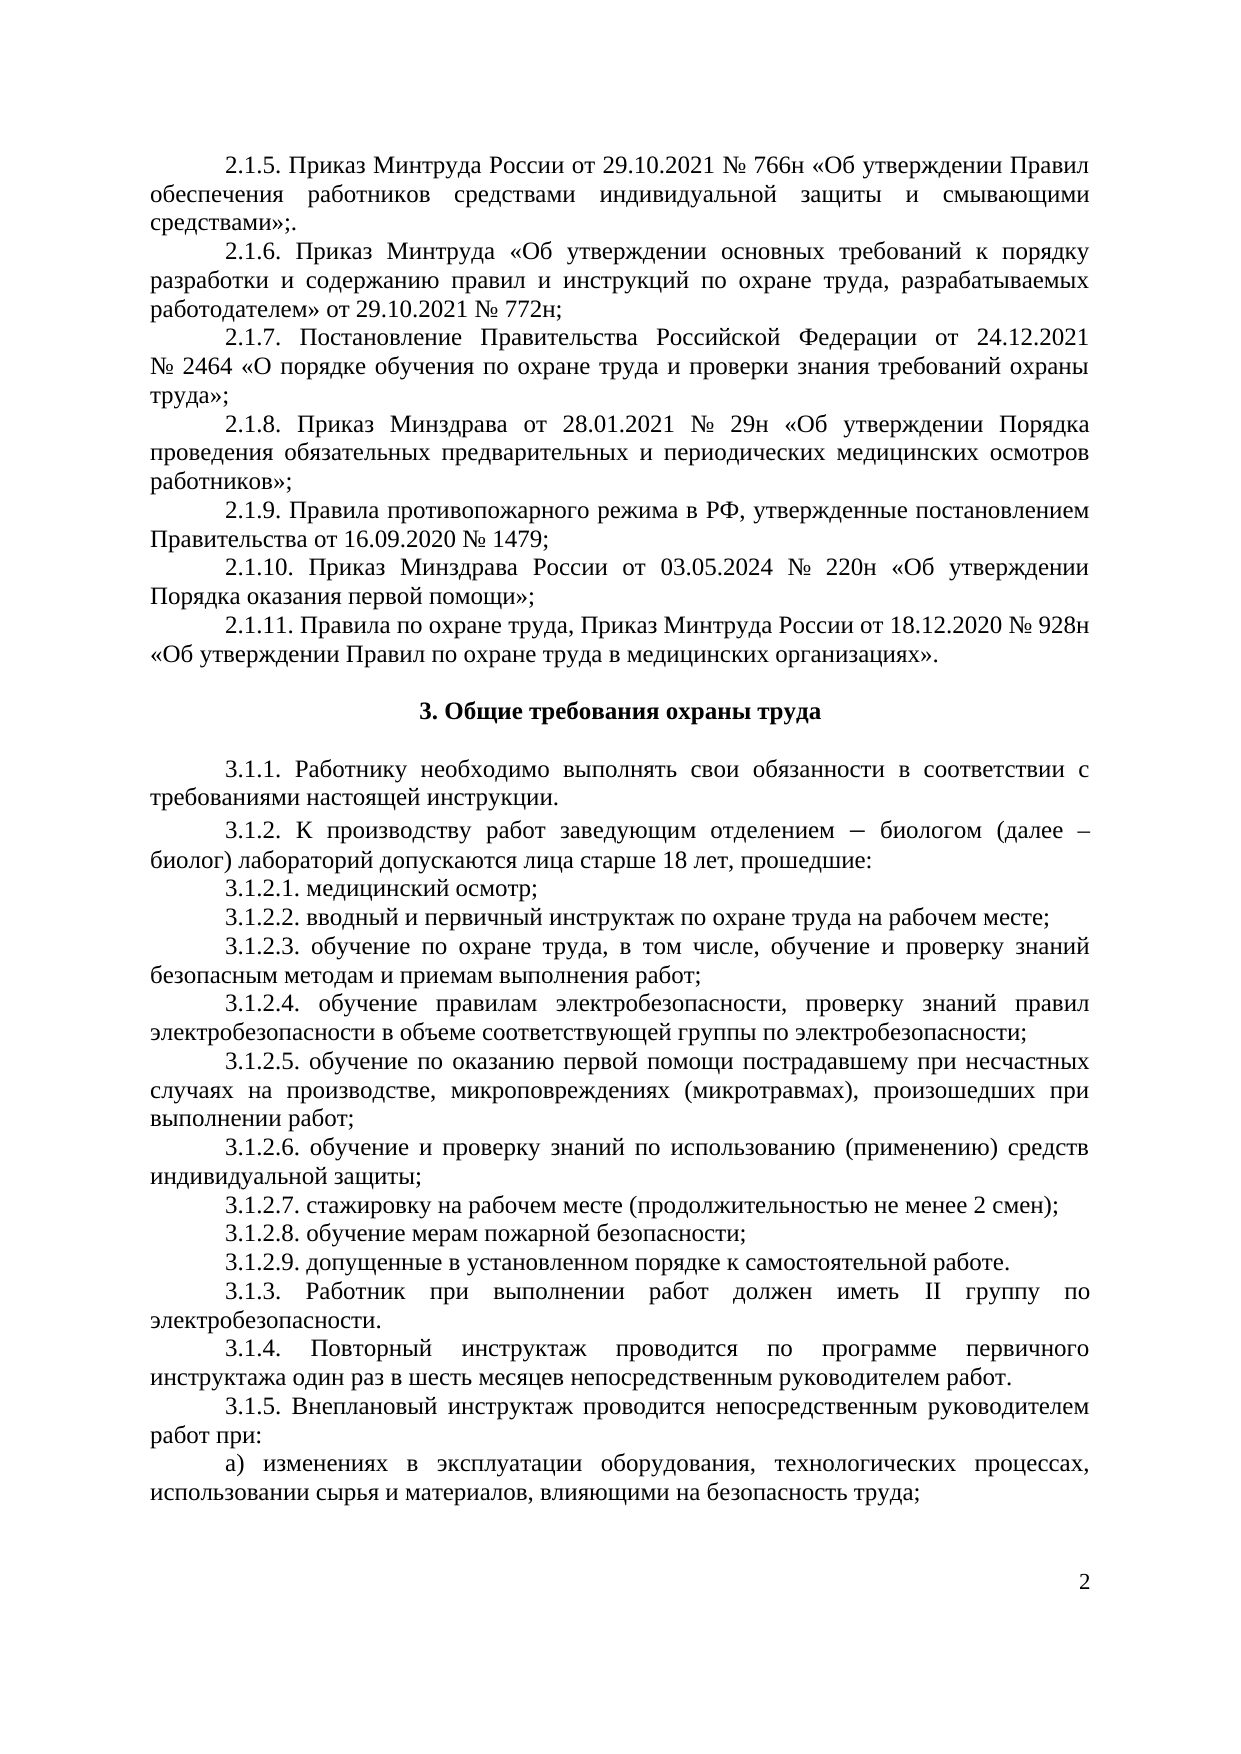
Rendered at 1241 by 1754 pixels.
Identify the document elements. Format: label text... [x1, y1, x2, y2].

text 2.1.10. Приказ Минздрава России от 03.05.2024 № 220н «Об утверждении Порядка оказания первой помощи»; [150, 552, 1090, 610]
text 3.1.2.3. обучение по охране труда, в том числе, обучение и проверку знаний безопасным методам и приемам выполнения работ; [150, 931, 1090, 988]
text 3.1.2.7. стажировку на рабочем месте (продолжительностью не менее 2 смен); [150, 1190, 1090, 1218]
text 2.1.5. Приказ Минтруда России от 29.10.2021 № 766н «Об утверждении Правил обеспечения работников средствами индивидуальной защиты и смывающими средствами»;. [150, 150, 1090, 236]
text 3.1.2.4. обучение правилам электробезопасности, проверку знаний правил электробезопасности в объеме соответствующей группы по электробезопасности; [150, 988, 1090, 1046]
text 3.1.1. Работнику необходимо выполнять свои обязанности в соответствии с требованиями настоящей инструкции. [150, 754, 1090, 811]
text 2.1.7. Постановление Правительства Российской Федерации от 24.12.2021 № 2464 «О порядке обучения по охране труда и проверки знания требований охраны труда»; [150, 322, 1090, 409]
text а) изменениях в эксплуатации оборудования, технологических процессах, использовании сырья и материалов, влияющими на безопасность труда; [150, 1448, 1090, 1506]
text 2.1.6. Приказ Минтруда «Об утверждении основных требований к порядку разработки и содержанию правил и инструкций по охране труда, разрабатываемых работодателем» от 29.10.2021 № 772н; [150, 236, 1090, 322]
text 2.1.11. Правила по охране труда, Приказ Минтруда России от 18.12.2020 № 928н «Об утверждении Правил по охране труда в медицинских организациях». [150, 610, 1090, 667]
text 3.1.2.8. обучение мерам пожарной безопасности; [150, 1218, 1090, 1247]
text 3.1.4. Повторный инструктаж проводится по программе первичного инструктажа один раз в шесть месяцев непосредственным руководителем работ. [150, 1333, 1090, 1391]
text 3.1.2.5. обучение по оказанию первой помощи пострадавшему при несчастных случаях на производстве, микроповреждениях (микротравмах), произошедших при выполнении работ; [150, 1046, 1090, 1132]
text 3.1.2.9. допущенные в установленном порядке к самостоятельной работе. [150, 1247, 1090, 1276]
text 3.1.3. Работник при выполнении работ должен иметь II группу по электробезопасности. [150, 1276, 1090, 1333]
text 3.1.2.2. вводный и первичный инструктаж по охране труда на рабочем месте; [150, 902, 1090, 931]
text 2.1.9. Правила противопожарного режима в РФ, утвержденные постановлением Правительства от 16.09.2020 № 1479; [150, 495, 1090, 552]
text 3.1.2.6. обучение и проверку знаний по использованию (применению) средств индивидуальной защиты; [150, 1132, 1090, 1190]
text 3.1.2. К производству работ заведующим отделением – биологом (далее – биолог) лабораторий допускаются лица старше 18 лет, прошедшие: [150, 811, 1090, 873]
text 3.1.5. Внеплановый инструктаж проводится непосредственным руководителем работ при: [150, 1391, 1090, 1448]
text 3. Общие требования охраны труда [150, 696, 1090, 725]
text 2.1.8. Приказ Минздрава от 28.01.2021 № 29н «Об утверждении Порядка проведения обязательных предварительных и периодических медицинских осмотров работников»; [150, 409, 1090, 495]
text 3.1.2.1. медицинский осмотр; [150, 873, 1090, 902]
